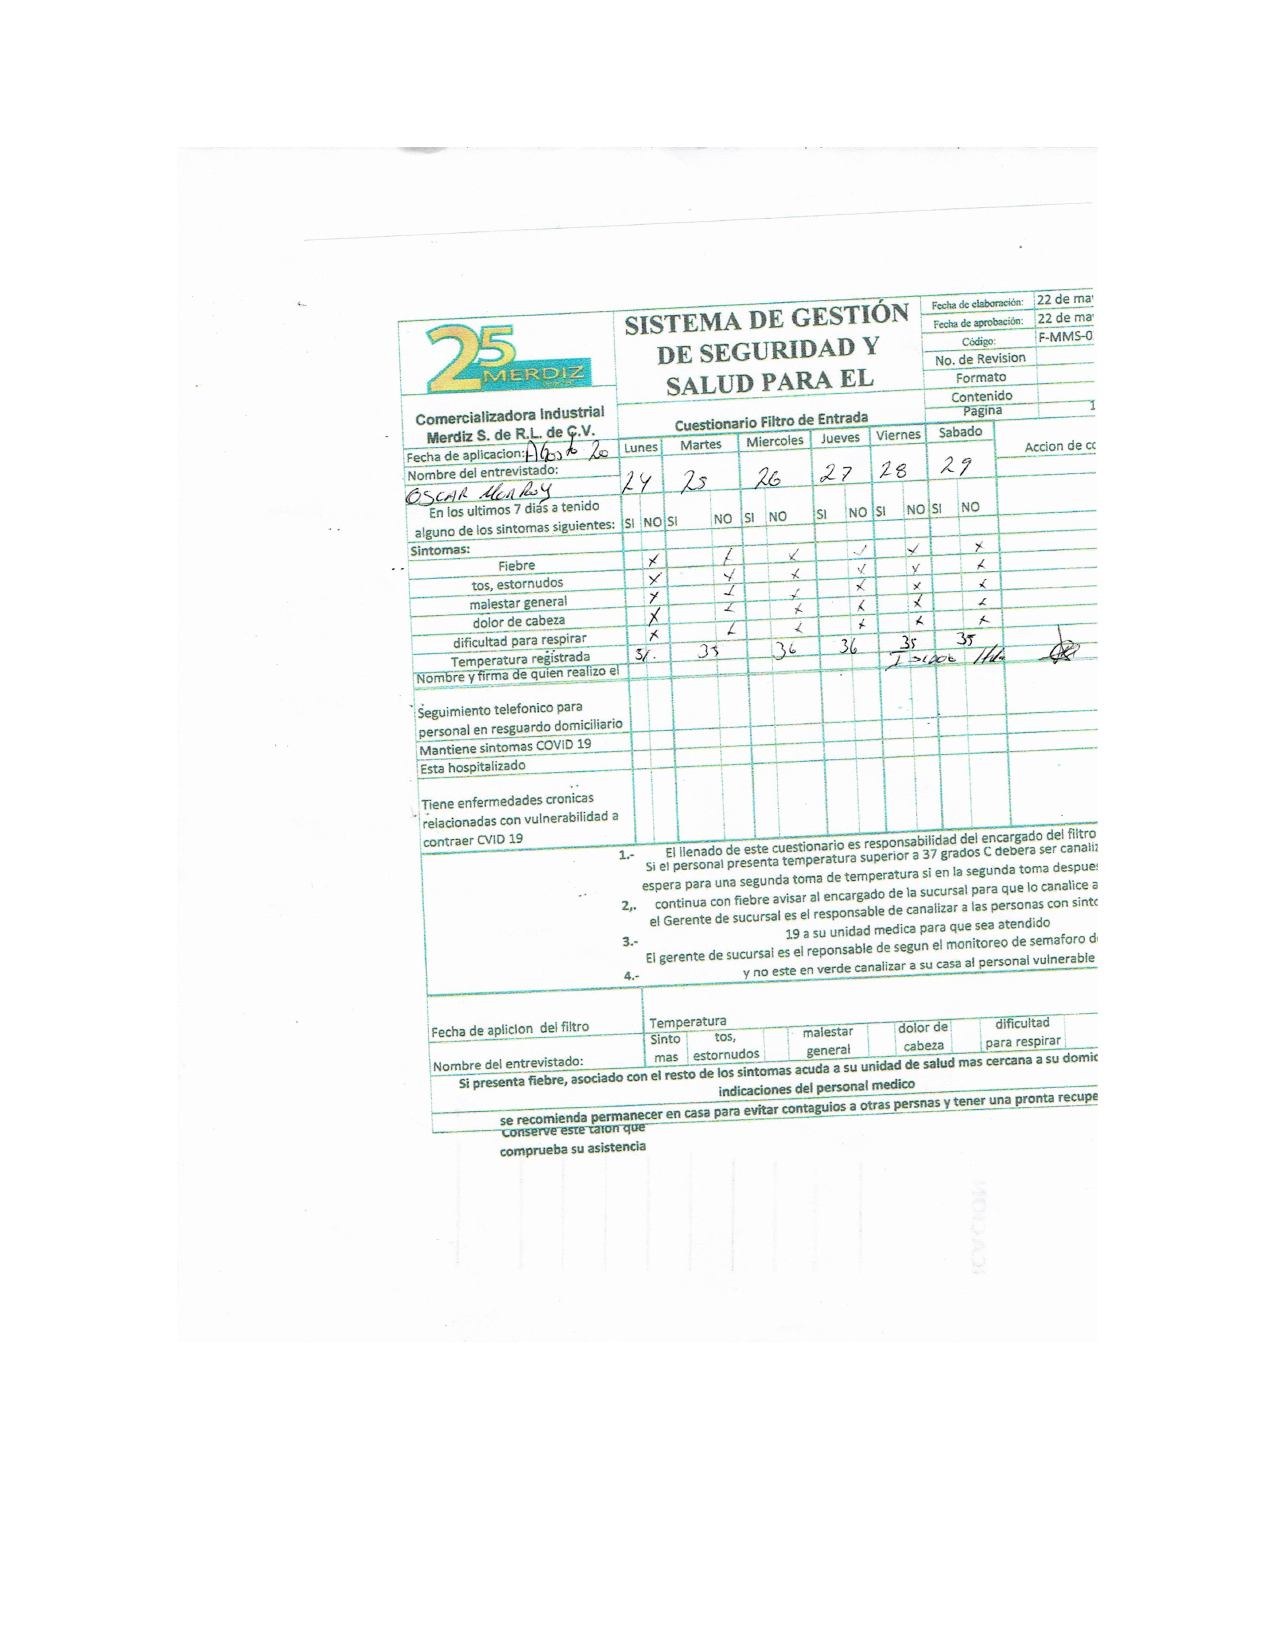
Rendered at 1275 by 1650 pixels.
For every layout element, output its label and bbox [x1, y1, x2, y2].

picture [177, 147, 1098, 1342]
